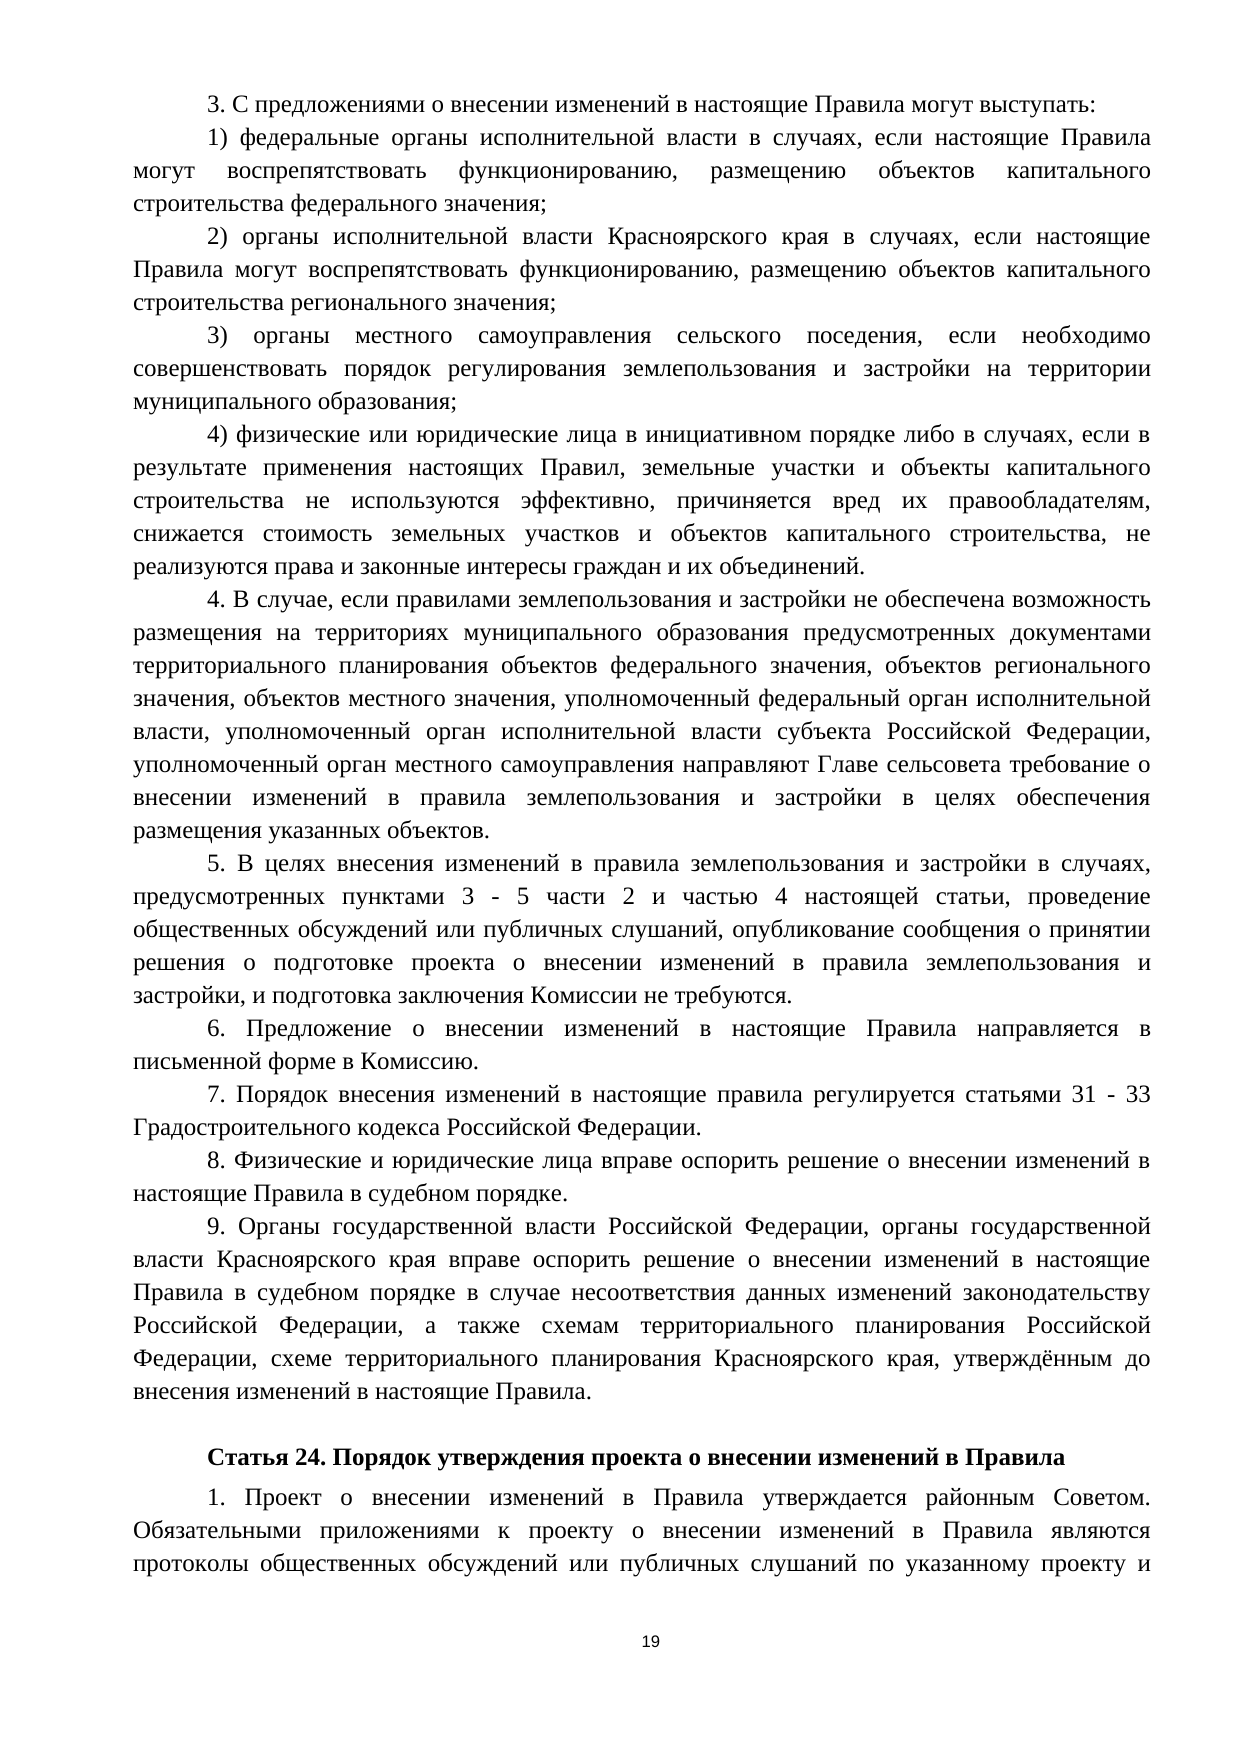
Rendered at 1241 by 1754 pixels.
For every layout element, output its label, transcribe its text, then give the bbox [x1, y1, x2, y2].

text 1) федеральные органы исполнительной власти в случаях, если настоящие Правила могут воспрепятствовать функционированию, размещению объектов капитального строительства федерального значения; [133, 122, 1152, 216]
subtitle Статья 24. Порядок утверждения проекта о внесении изменений в Правила [133, 1442, 1152, 1471]
text 3. С предложениями о внесении изменений в настоящие Правила могут выступать: [133, 89, 1152, 117]
text 8. Физические и юридические лица вправе оспорить решение о внесении изменений в настоящие Правила в судебном порядке. [133, 1145, 1152, 1207]
text 4) физические или юридические лица в инициативном порядке либо в случаях, если в результате применения настоящих Правил, земельные участки и объекты капитального строительства не используются эффективно, причиняется вред их правообладателям, снижается стоимость земельных участков и объектов капитального строительства, не реализуются права и законные интересы граждан и их объединений. [133, 419, 1152, 580]
text 4. В случае, если правилами землепользования и застройки не обеспечена возможность размещения на территориях муниципального образования предусмотренных документами территориального планирования объектов федерального значения, объектов регионального значения, объектов местного значения, уполномоченный федеральный орган исполнительной власти, уполномоченный орган исполнительной власти субъекта Российской Федерации, уполномоченный орган местного самоуправления направляют Главе сельсовета требование о внесении изменений в правила землепользования и застройки в целях обеспечения размещения указанных объектов. [133, 584, 1152, 844]
text 5. В целях внесения изменений в правила землепользования и застройки в случаях, предусмотренных пунктами 3 - 5 части 2 и частью 4 настоящей статьи, проведение общественных обсуждений или публичных слушаний, опубликование сообщения о принятии решения о подготовке проекта о внесении изменений в правила землепользования и застройки, и подготовка заключения Комиссии не требуются. [133, 848, 1152, 1009]
text 6. Предложение о внесении изменений в настоящие Правила направляется в письменной форме в Комиссию. [133, 1013, 1152, 1075]
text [133, 1482, 1152, 1577]
text 7. Порядок внесения изменений в настоящие правила регулируется статьями 31 - 33 Градостроительного кодекса Российской Федерации. [133, 1079, 1152, 1141]
text 2) органы исполнительной власти Красноярского края в случаях, если настоящие Правила могут воспрепятствовать функционированию, размещению объектов капитального строительства регионального значения; [133, 221, 1152, 316]
text 3) органы местного самоуправления сельского поседения, если необходимо совершенствовать порядок регулирования землепользования и застройки на территории муниципального образования; [133, 320, 1152, 414]
text 9. Органы государственной власти Российской Федерации, органы государственной власти Красноярского края вправе оспорить решение о внесении изменений в настоящие Правила в судебном порядке в случае несоответствия данных изменений законодательству Российской Федерации, а также схемам территориального планирования Российской Федерации, схеме территориального планирования Красноярского края, утверждённым до внесения изменений в настоящие Правила. [133, 1211, 1152, 1405]
